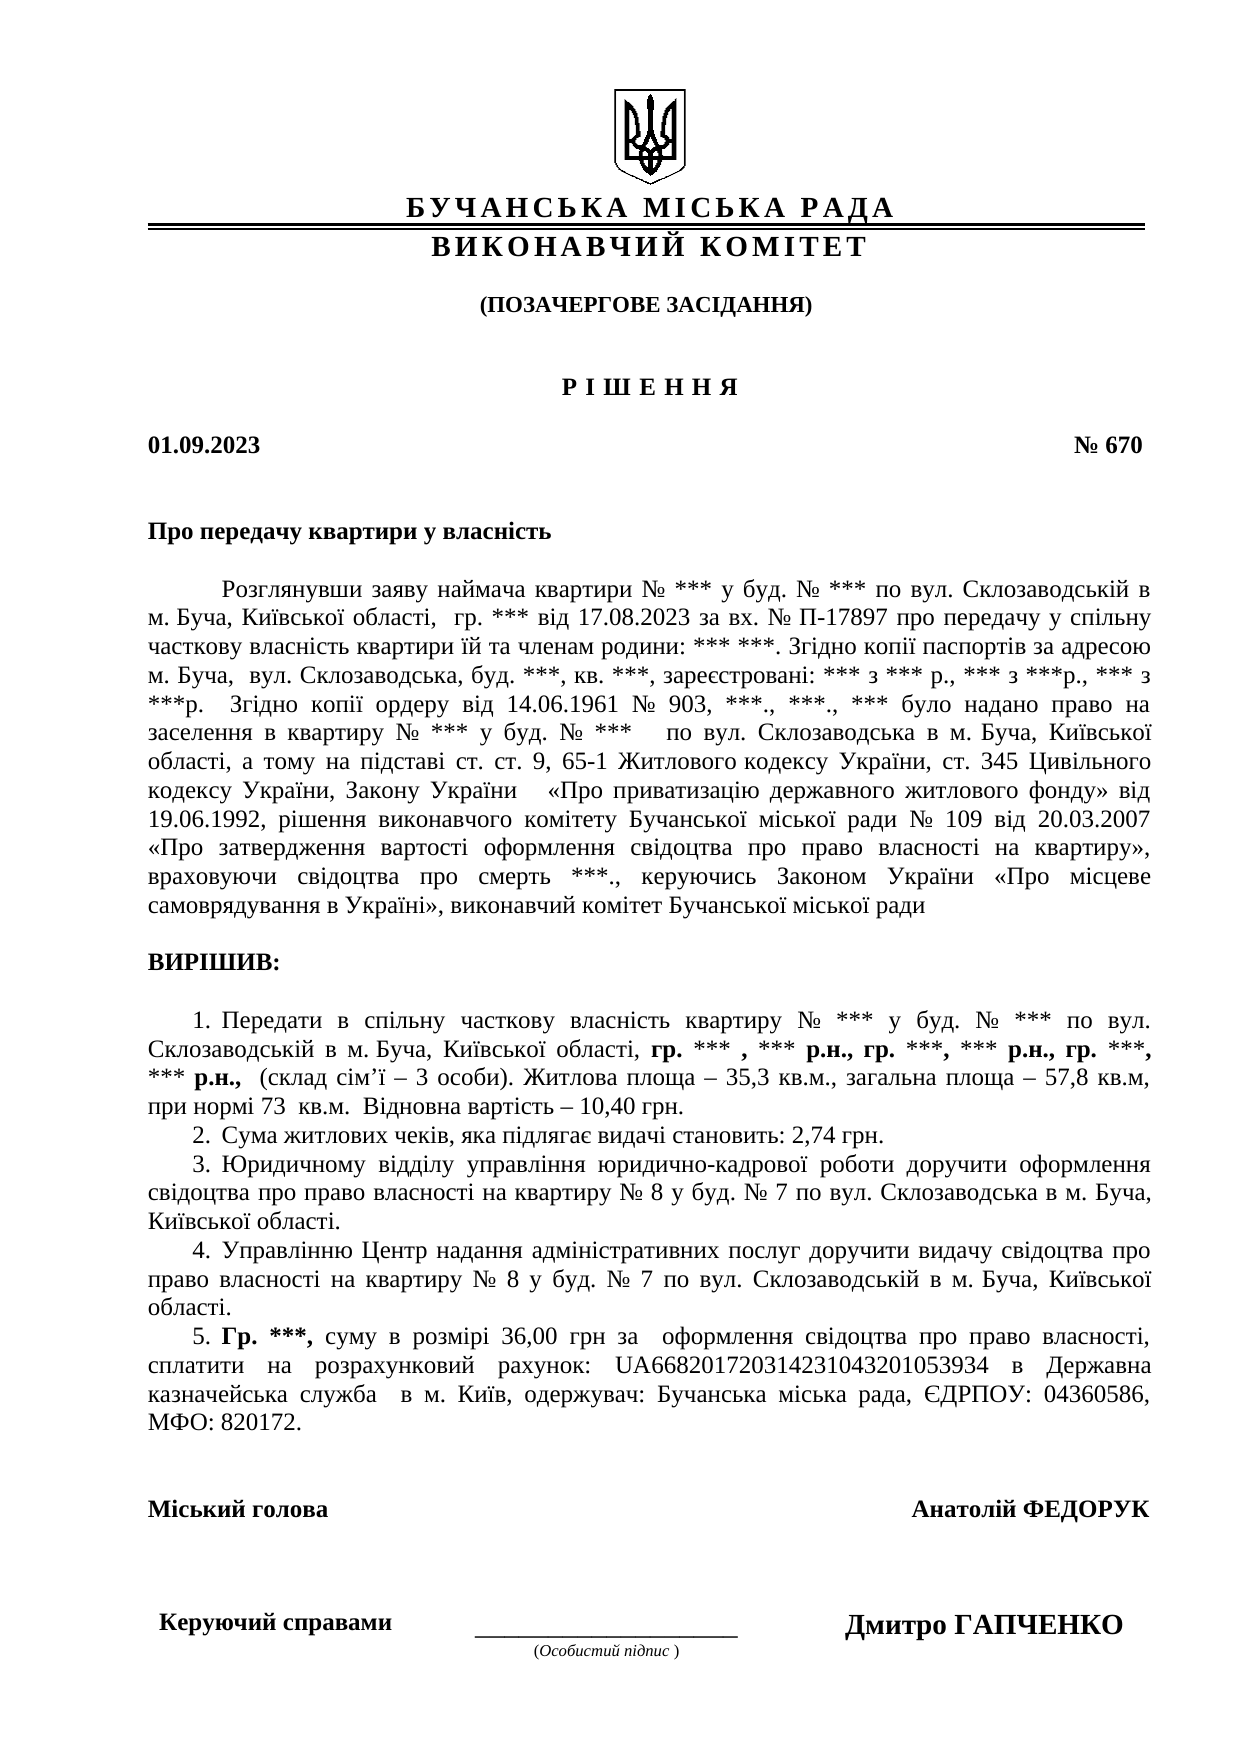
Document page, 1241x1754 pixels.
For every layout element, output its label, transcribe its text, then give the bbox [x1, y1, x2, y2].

text РІШЕННЯ [148, 372, 1152, 401]
list Сума житлових чеків, яка підлягає видачі становить: 2,74 грн. [162, 1120, 1152, 1149]
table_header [444, 1607, 768, 1665]
text БУЧАНСЬКА МІСЬКА РАДА [148, 190, 1152, 223]
text 01.09.2023 № 670 [148, 430, 1152, 459]
list Передати в спільну часткову власність квартиру № *** у буд. № *** по вул. Склозаводській в м. Буча, Київської області, гр. *** , *** р.н., гр. ***, *** р.н., гр. ***, *** р.н., (склад сім’ї – 3 особи). Житлова площа – 35,3 кв.м., загальна площа – 57,8 кв.м, при нормі 73 кв.м. Відновна вартість – 10,40 грн. [148, 1005, 1152, 1120]
table_header Керуючий справами [148, 1607, 444, 1665]
list Гр. ***, суму в розмірі 36,00 грн за оформлення свідоцтва про право власності, сплатити на розрахунковий рахунок: UA668201720314231043201053934 в Державна казначейська служба в м. Київ, одержувач: Бучанська міська рада, ЄДРПОУ: 04360586, МФО: 820172. [148, 1321, 1152, 1436]
table_header ВИКОНАВЧИЙ КОМІТЕТ (ПОЗАЧЕРГОВЕ ЗАСІДАННЯ) [148, 230, 1144, 344]
text ВИРІШИВ: [148, 947, 1152, 976]
table_header Дмитро ГАПЧЕНКО [768, 1607, 1144, 1665]
text Розглянувши заяву наймача квартири № *** у буд. № *** по вул. Склозаводській в м. Буча, Київської області, гр. *** від 17.08.2023 за вх. № П-17897 про передачу у спільну часткову власність квартири їй та членам родини: *** ***. Згідно копії паспортів за адресою м. Буча, вул. Склозаводська, буд. ***, кв. ***, зареєстровані: *** з *** р., *** з ***р., *** з ***р. Згідно копії ордеру від 14.06.1961 № 903, ***., ***., *** було надано право на заселення в квартиру № *** у буд. № *** по вул. Склозаводська в м. Буча, Київської області, а тому на підставі ст. ст. 9, 65-1 Житлового кодексу України, ст. 345 Цивільного кодексу України, Закону України «Про приватизацію державного житлового фонду» від 19.06.1992, рішення виконавчого комітету Бучанської міської ради № 109 від 20.03.2007 «Про затвердження вартості оформлення свідоцтва про право власності на квартиру», враховуючи свідоцтва про смерть ***., керуючись Законом України «Про місцеве самоврядування в Україні», виконавчий комітет Бучанської міської ради [148, 574, 1152, 919]
list Управлінню Центр надання адміністративних послуг доручити видачу свідоцтва про право власності на квартиру № 8 у буд. № 7 по вул. Склозаводській в м. Буча, Київської області. [148, 1235, 1152, 1321]
text Міський голова Анатолій ФЕДОРУК [148, 1494, 1152, 1522]
list Юридичному відділу управління юридично-кадрової роботи доручити оформлення свідоцтва про право власності на квартиру № 8 у буд. № 7 по вул. Склозаводська в м. Буча, Київської області. [148, 1149, 1152, 1235]
text Про передачу квартири у власність [148, 516, 1152, 545]
